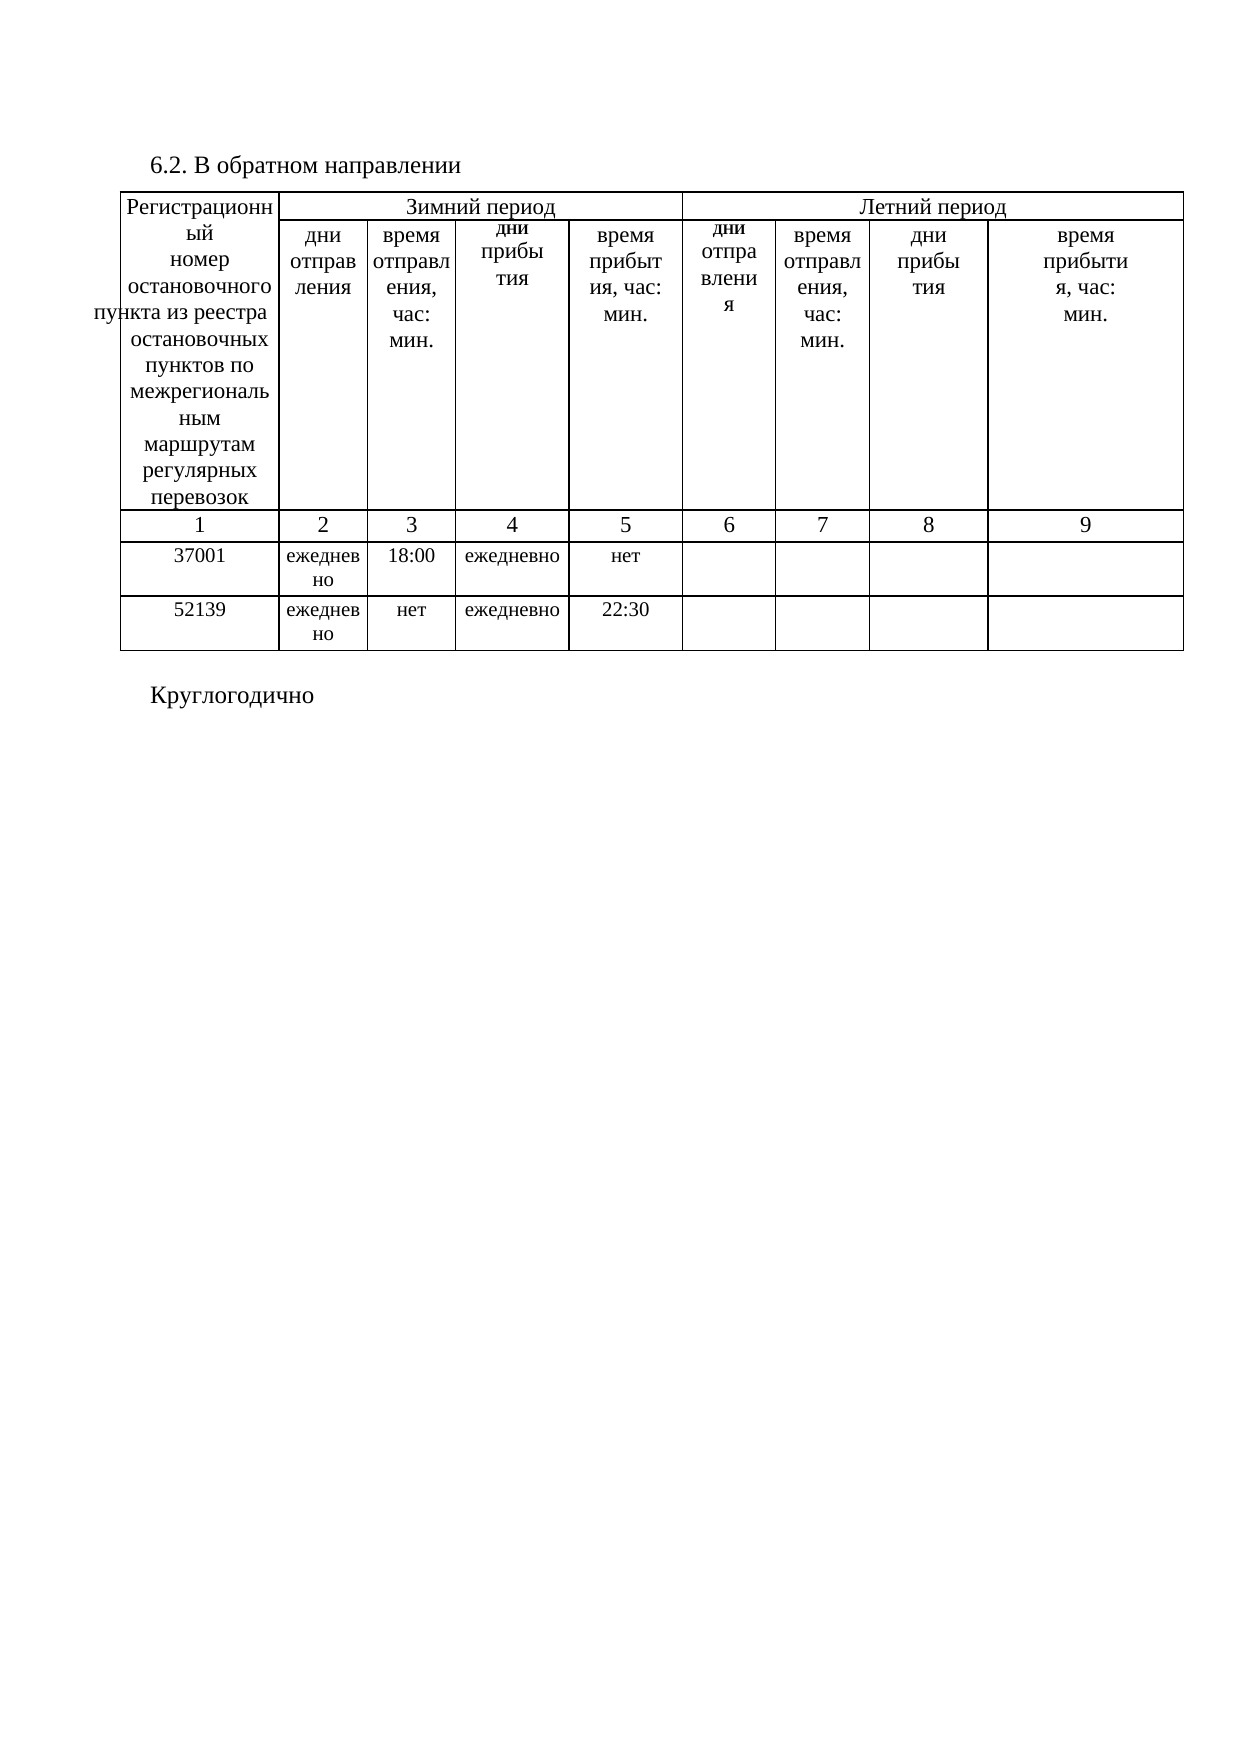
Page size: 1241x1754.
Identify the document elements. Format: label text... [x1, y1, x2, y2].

table_cell время прибыти я, час: мин. [989, 221, 1183, 509]
table_cell [683, 543, 775, 595]
text Круглогодично [150, 680, 1090, 709]
table_cell время прибыт ия, час: мин. [570, 221, 682, 509]
table_cell 2 [280, 511, 367, 541]
text 6.2. В обратном направлении [150, 150, 1090, 179]
table_cell [870, 543, 987, 595]
table_cell дни прибы тия [870, 221, 987, 509]
table_cell 5 [570, 511, 682, 541]
table_cell ДНИ отпра влени я [683, 221, 775, 509]
table_cell [870, 597, 987, 650]
table_cell 6 [683, 511, 775, 541]
table_cell [989, 597, 1183, 650]
table_cell [989, 543, 1183, 595]
table_cell 4 [456, 511, 568, 541]
table_header Регистрационный номер остановочного пункта из реестра остановочных пунктов по межрегиональным маршрутам регулярных перевозок [121, 193, 278, 509]
table_cell 3 [368, 511, 455, 541]
table_cell 18:00 [368, 543, 455, 595]
table_cell нет [368, 597, 455, 650]
table_cell 37001 [121, 543, 278, 595]
table_cell ежедневно [280, 543, 367, 595]
table_cell 8 [870, 511, 987, 541]
table_cell 7 [776, 511, 869, 541]
table_cell время отправл ения, час: мин. [368, 221, 455, 509]
table_cell ежедневно [280, 597, 367, 650]
table_cell 52139 [121, 597, 278, 650]
table_cell время отправл ения, час: мин. [776, 221, 869, 509]
table_header Зимний период [280, 193, 682, 219]
table_cell нет [570, 543, 682, 595]
table_cell [776, 543, 869, 595]
table_cell 22:30 [570, 597, 682, 650]
table_cell 9 [989, 511, 1183, 541]
table_cell дни отправ ления [280, 221, 367, 509]
table_header Летний период [683, 193, 1183, 219]
table_cell 1 [121, 511, 278, 541]
table_cell ежедневно [456, 543, 568, 595]
table_cell [683, 597, 775, 650]
table_cell ежедневно [456, 597, 568, 650]
table_cell ДНИ прибы тия [456, 221, 568, 509]
table_cell [776, 597, 869, 650]
